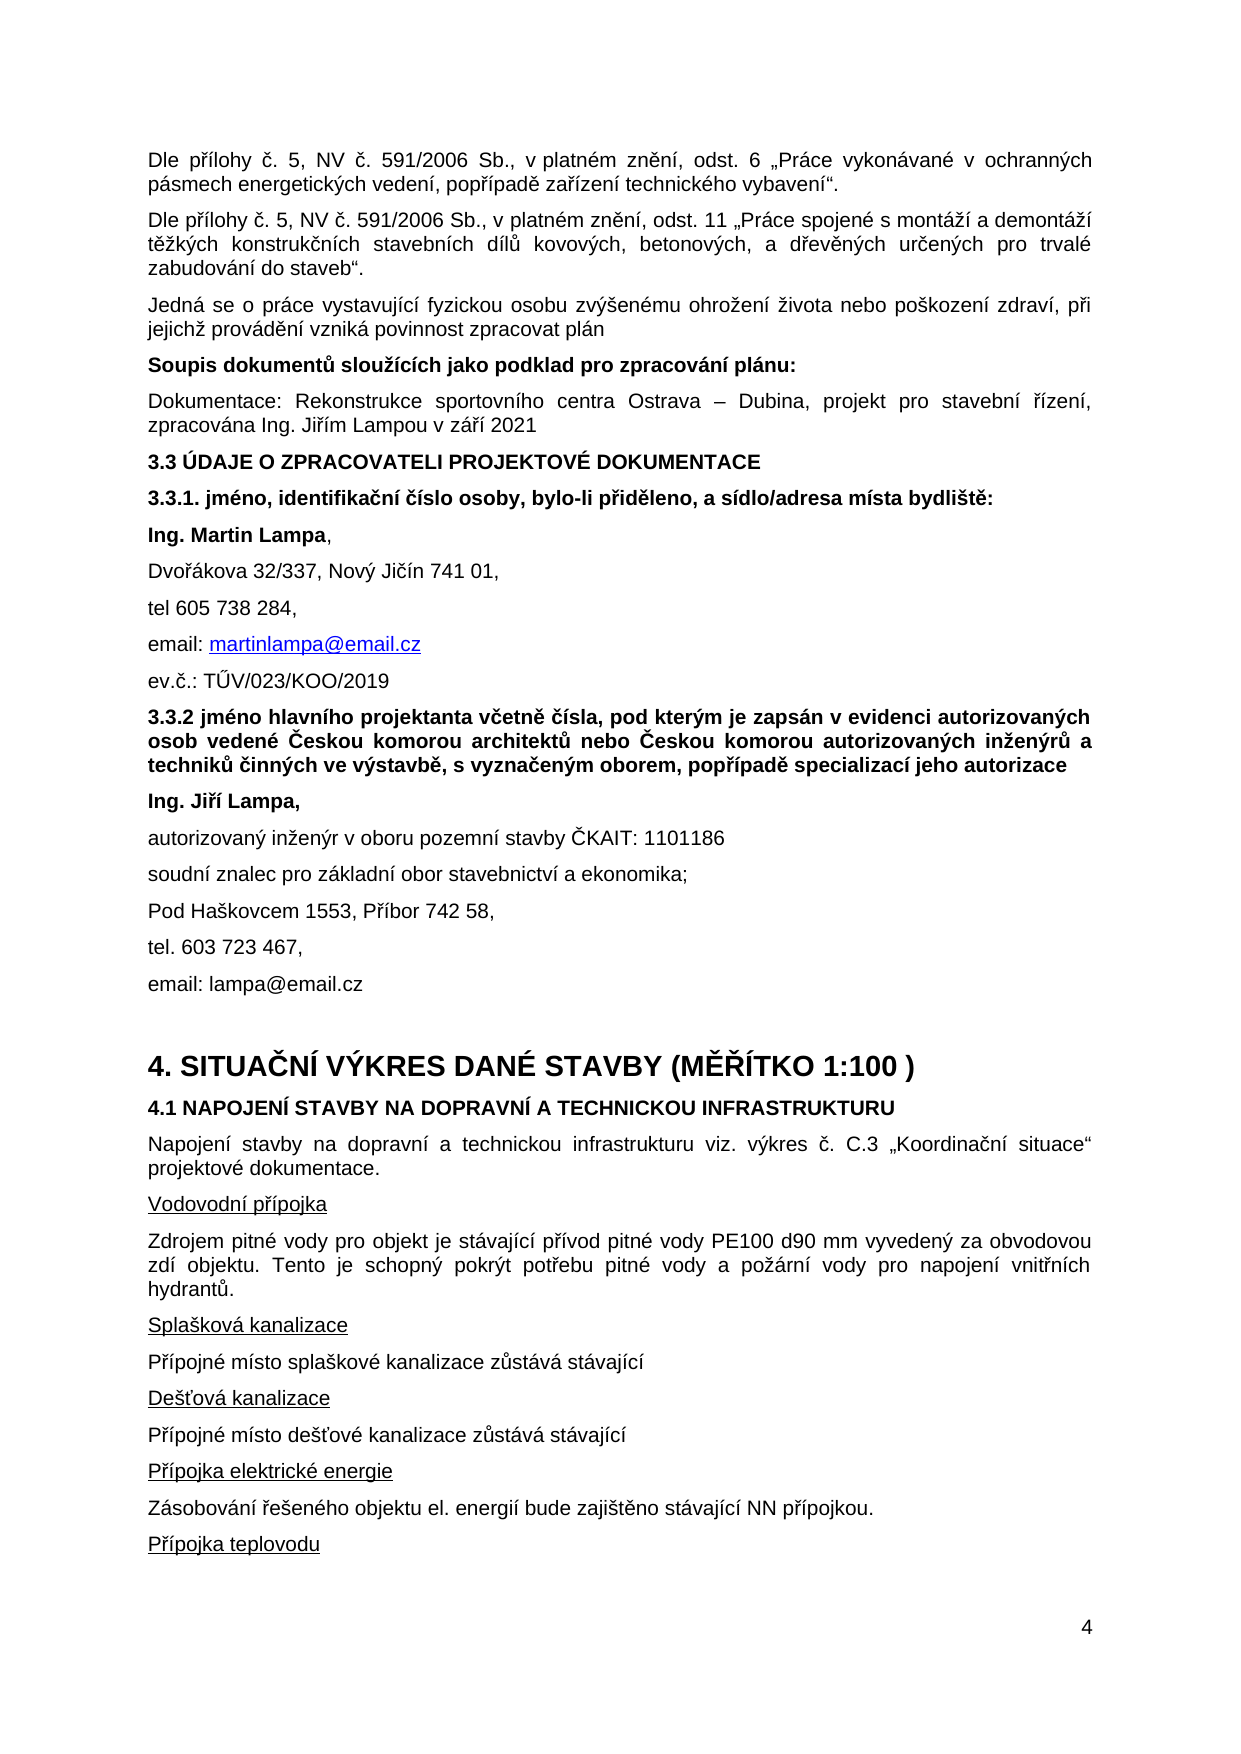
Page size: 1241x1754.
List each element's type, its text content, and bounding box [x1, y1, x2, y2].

subtitle Splašková kanalizace [148, 1313, 1092, 1337]
subtitle Dešťová kanalizace [148, 1386, 1092, 1410]
subtitle email: lampa@email.cz [148, 972, 1092, 996]
subtitle Vodovodní přípojka [148, 1192, 1092, 1216]
subtitle Přípojka elektrické energie [148, 1459, 1092, 1483]
subtitle Přípojné místo dešťové kanalizace zůstává stávající [148, 1422, 1092, 1446]
subtitle 3.3 Údaje o zpracovateli projektové dokumentace [148, 450, 1092, 474]
subtitle tel. 603 723 467, [148, 935, 1092, 959]
subtitle Zdrojem pitné vody pro objekt je stávající přívod pitné vody PE100 d90 mm vyvedený za obvodovou zdí objektu. Tento je schopný pokrýt potřebu pitné vody a požární vody pro napojení vnitřních hydrantů. [148, 1229, 1092, 1301]
subtitle Pod Haškovcem 1553, Příbor 742 58, [148, 899, 1092, 923]
subtitle Dokumentace: Rekonstrukce sportovního centra Ostrava – Dubina, projekt pro stavební řízení, zpracována Ing. Jiřím Lampou v září 2021 [148, 389, 1092, 437]
subtitle Napojení stavby na dopravní a technickou infrastrukturu viz. výkres č. C.3 „Koordinační situace“ projektové dokumentace. [148, 1132, 1092, 1180]
subtitle 4. Situační výkres dané stavby (měřítko 1:100 ) [148, 1049, 1092, 1083]
subtitle 3.3.2 jméno hlavního projektanta včetně čísla, pod kterým je zapsán v evidenci autorizovaných osob vedené Českou komorou architektů nebo Českou komorou autorizovaných inženýrů a techniků činných ve výstavbě, s vyznačeným oborem, popřípadě specializací jeho autorizace [148, 705, 1092, 777]
subtitle Jedná se o práce vystavující fyzickou osobu zvýšenému ohrožení života nebo poškození zdraví, při jejichž provádění vzniká povinnost zpracovat plán [148, 292, 1092, 340]
subtitle Ing. Jiří Lampa, [148, 789, 1092, 813]
subtitle email: martinlampa@email.cz [148, 632, 1092, 656]
subtitle Ing. Martin Lampa, [148, 523, 1092, 547]
subtitle Přípojné místo splaškové kanalizace zůstává stávající [148, 1349, 1092, 1373]
subtitle ev.č.: TŰV/023/KOO/2019 [148, 668, 1092, 692]
subtitle 4.1 Napojení stavby na dopravní a technickou infrastrukturu [148, 1095, 1092, 1119]
subtitle 3.3.1. jméno, identifikační číslo osoby, bylo-li přiděleno, a sídlo/adresa místa bydliště: [148, 486, 1092, 510]
subtitle Soupis dokumentů sloužících jako podklad pro zpracování plánu: [148, 353, 1092, 377]
subtitle Dle přílohy č. 5, NV č. 591/2006 Sb., v platném znění, odst. 11 „Práce spojené s montáží a demontáží těžkých konstrukčních stavebních dílů kovových, betonových, a dřevěných určených pro trvalé zabudování do staveb“. [148, 208, 1092, 280]
subtitle soudní znalec pro základní obor stavebnictví a ekonomika; [148, 862, 1092, 886]
subtitle Dle přílohy č. 5, NV č. 591/2006 Sb., v platném znění, odst. 6 „Práce vykonávané v ochranných pásmech energetických vedení, popřípadě zařízení technického vybavení“. [148, 148, 1092, 196]
subtitle Přípojka teplovodu [148, 1532, 1092, 1556]
subtitle tel 605 738 284, [148, 596, 1092, 619]
subtitle Zásobování řešeného objektu el. energií bude zajištěno stávající NN přípojkou. [148, 1495, 1092, 1519]
subtitle autorizovaný inženýr v oboru pozemní stavby ČKAIT: 1101186 [148, 826, 1092, 850]
subtitle Dvořákova 32/337, Nový Jičín 741 01, [148, 559, 1092, 583]
